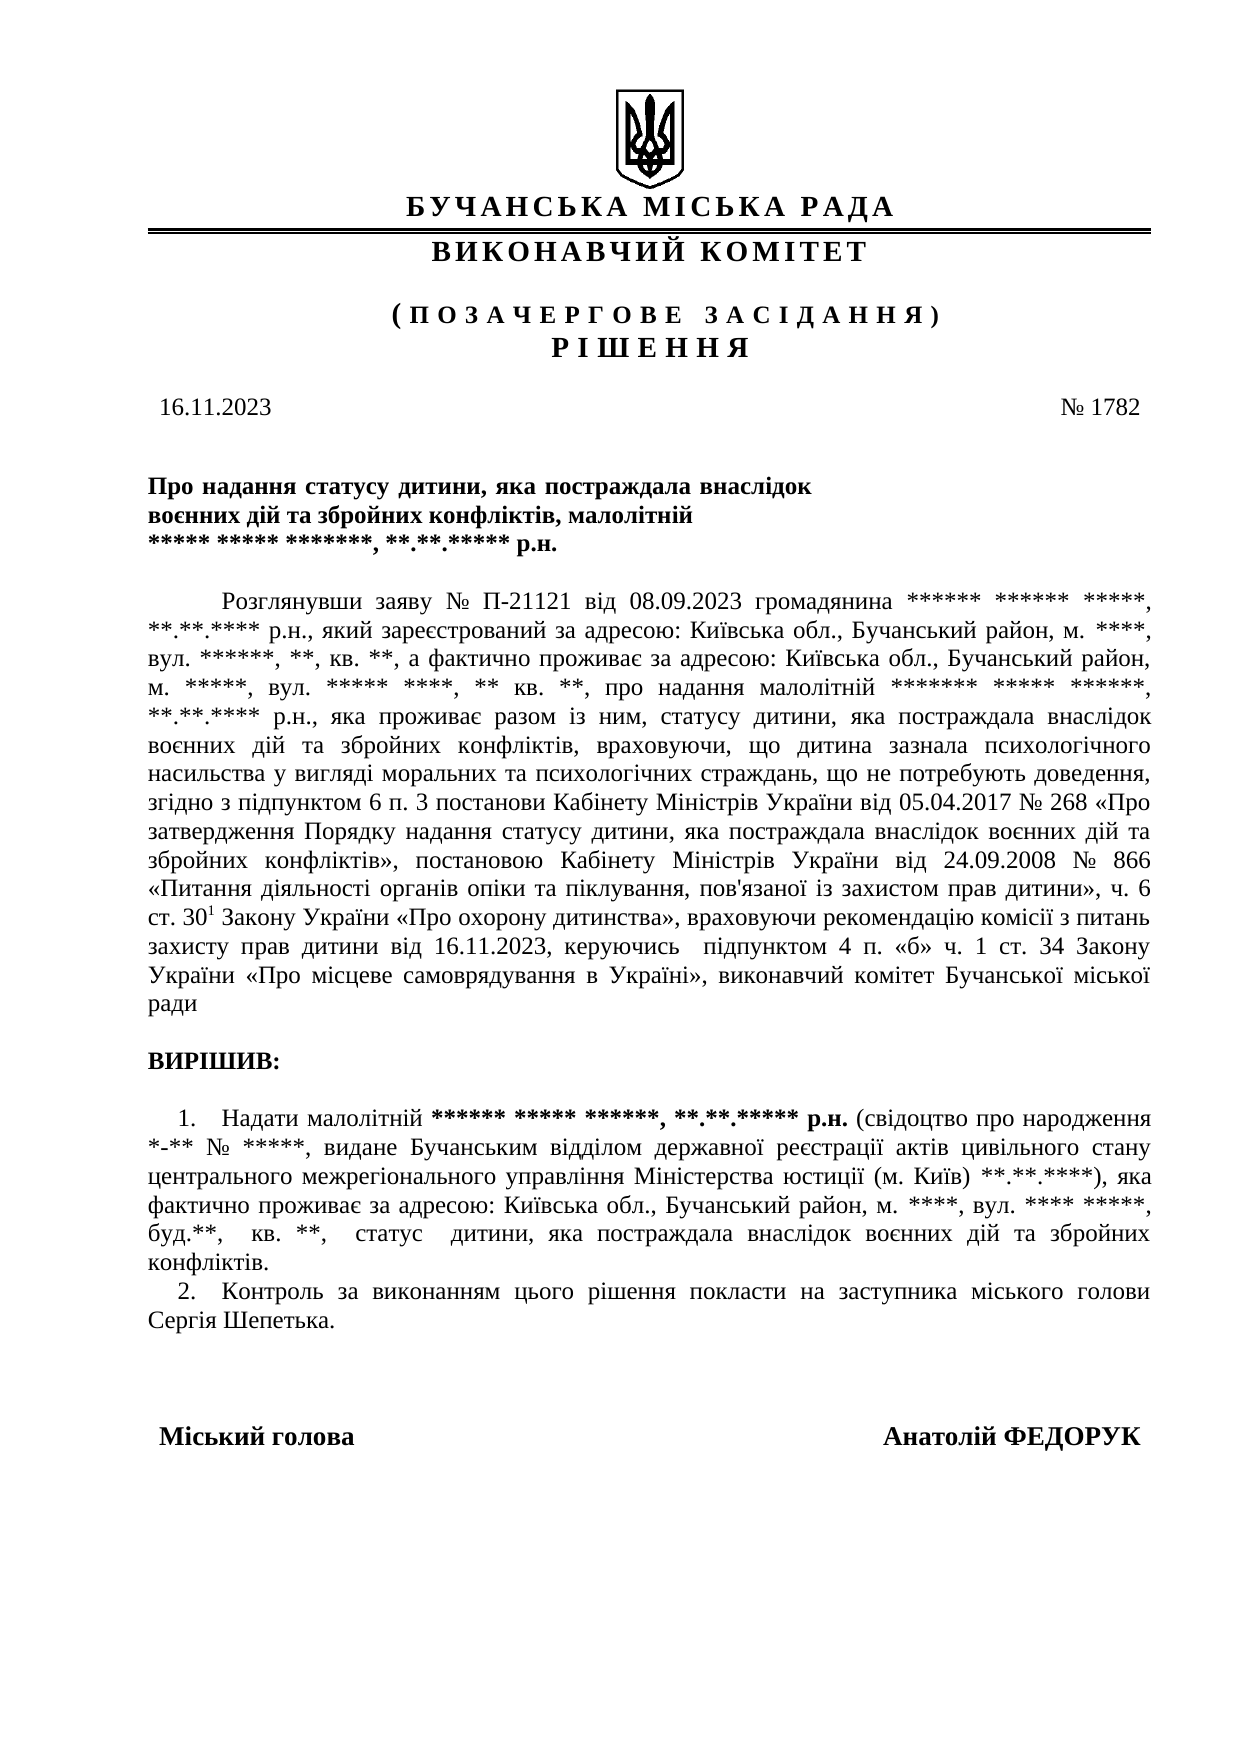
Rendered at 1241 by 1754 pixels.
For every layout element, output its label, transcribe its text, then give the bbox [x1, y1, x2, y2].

text БУЧАНСЬКА МІСЬКА РАДА [148, 189, 1152, 223]
text ВИРІШИВ: [148, 1046, 1152, 1075]
table_header ВИКОНАВЧИЙ КОМІТЕТ [148, 234, 1151, 296]
table_header Анатолій ФЕДОРУК [649, 1420, 1152, 1451]
list Надати малолітній ****** ***** ******, **.**.***** р.н. (свідоцтво про народження *-** № *****, видане Бучанським відділом державної реєстрації актів цивільного стану центрального межрегіонального управління Міністерства юстиції (м. Київ) **.**.****), яка фактично проживає за адресою: Київська обл., Бучанський район, м. ****, вул. **** *****, буд.**, кв. **, статус дитини, яка постраждала внаслідок воєнних дій та збройних конфліктів. [148, 1103, 1152, 1276]
table_header Міський голова [148, 1420, 649, 1451]
table_header № 1782 [650, 392, 1152, 442]
text РІШЕННЯ [148, 330, 1152, 363]
picture [614, 88, 685, 189]
text Розглянувши заяву № П-21121 від 08.09.2023 громадянина ****** ****** *****, **.**.**** р.н., який зареєстрований за адресою: Київська обл., Бучанський район, м. ****, вул. ******, **, кв. **, а фактично проживає за адресою: Київська обл., Бучанський район, м. *****, вул. ***** ****, ** кв. **, про надання малолітній ******* ***** ******, **.**.**** р.н., яка проживає разом із ним, статусу дитини, яка постраждала внаслідок воєнних дій та збройних конфліктів, враховуючи, що дитина зазнала психологічного насильства у вигляді моральних та психологічних страждань, що не потребують доведення, згідно з підпунктом 6 п. 3 постанови Кабінету Міністрів України від 05.04.2017 № 268 «Про затвердження Порядку надання статусу дитини, яка постраждала внаслідок воєнних дій та збройних конфліктів», постановою Кабінету Міністрів України від 24.09.2008 № 866 «Питання діяльності органів опіки та піклування, пов'язаної із захистом прав дитини», ч. 6 ст. 301 Закону України «Про охорону дитинства», враховуючи рекомендацію комісії з питань захисту прав дитини від 16.11.2023, керуючись підпунктом 4 п. «б» ч. 1 ст. 34 Закону України «Про місцеве самоврядування в Україні», виконавчий комітет Бучанської міської ради [148, 586, 1152, 1017]
table_header 16.11.2023 [148, 392, 650, 442]
list Контроль за виконанням цього рішення покласти на заступника міського голови Сергія Шепетька. [148, 1276, 1152, 1333]
text (ПОЗАЧЕРГОВЕ ЗАСІДАННЯ) [148, 296, 1152, 330]
text ***** ***** *******, **.**.***** р.н. [148, 528, 812, 557]
text Про надання статусу дитини, яка постраждала внаслідок воєнних дій та збройних конфліктів, малолітній [148, 471, 812, 528]
